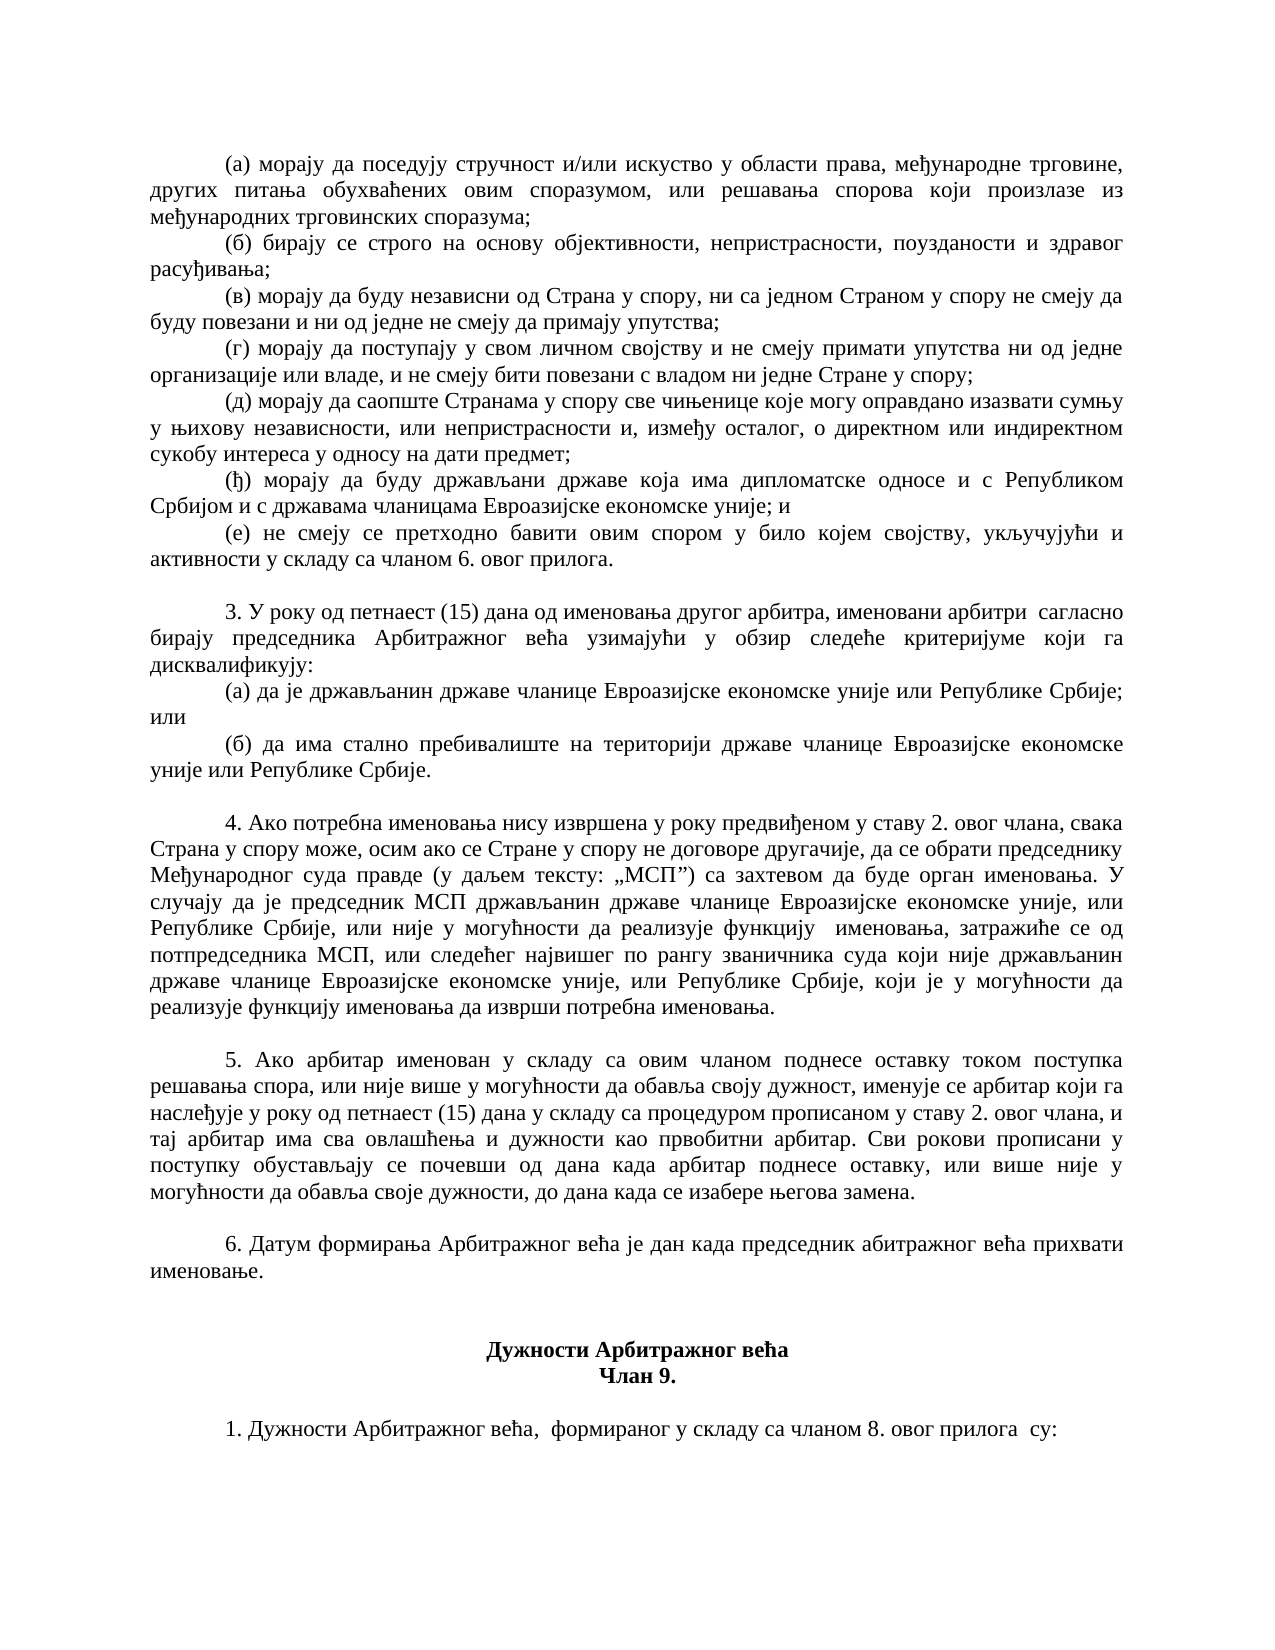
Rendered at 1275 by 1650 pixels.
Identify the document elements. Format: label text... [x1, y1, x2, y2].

text (б) бирају се строго на основу објективности, непристрасности, поузданости и здравог расуђивања; [150, 229, 1125, 282]
text Дужности Арбитражног већа [150, 1336, 1125, 1362]
text (а) морају да поседују стручност и/или искуство у области права, међународне трговине, других питања обухваћених овим споразумом, или решавања спорова који произлазе из међународних трговинских споразума; [150, 150, 1125, 229]
text Члан 9. [150, 1362, 1125, 1389]
text 6. Датум формирања Арбитражног већа је дан када председник абитражног већа прихвати именовање. [150, 1231, 1125, 1283]
text (г) морају да поступају у свом личном својству и не смеју примати упутства ни од једне организације или владе, и не смеју бити повезани с владом ни једне Стране у спору; [150, 334, 1125, 387]
text (ђ) морају да буду држављани државе која има дипломатске односе и с Републиком Србијом и с државама чланицама Евроазијске економске уније; и [150, 466, 1125, 519]
text (в) морају да буду независни од Страна у спору, ни са једном Страном у спору не смеју да буду повезани и ни од једне не смеју да примају упутства; [150, 282, 1125, 334]
text (д) морају да саопште Странама у спору све чињенице које могу оправдано изазвати сумњу у њихову независности, или непристрасности и, између осталог, о директном или индиректном сукобу интереса у односу на дати предмет; [150, 387, 1125, 466]
text 1. Дужности Арбитражног већа, формираног у складу са чланом 8. овог прилога су: [150, 1415, 1125, 1441]
text (а) да је држављанин државе чланице Евроазијске економске уније или Републике Србије; или [150, 677, 1125, 730]
text 3. У року од петнаест (15) дана од именовања другог арбитра, именовани арбитри сагласно бирају председника Арбитражног већа узимајући у обзир следеће критеријуме који га дисквалификују: [150, 598, 1125, 677]
text (е) не смеју се претходно бавити овим спором у било којем својству, укључујући и активности у складу са чланом 6. овог прилога. [150, 519, 1125, 572]
text 4. Ако потребна именовања нису извршена у року предвиђеном у ставу 2. овог члана, свака Страна у спору може, осим ако се Стране у спору не договоре другачије, да се обрати председнику Међународног суда правде (у даљем тексту: „МСП”) са захтевом да буде орган именовања. У случају да је председник МСП држављанин државе чланице Евроазијске економске уније, или Републике Србије, или није у могућности да реализује функцију именовања, затражиће се од потпредседника МСП, или следећег највишег по рангу званичника суда који није држављанин државе чланице Евроазијске економске уније, или Републике Србије, који је у могућности да реализује функцију именовања да изврши потребна именовања. [150, 809, 1125, 1020]
text (б) да има стално пребивалиште на територији државе чланице Евроазијске економске уније или Републике Србије. [150, 730, 1125, 782]
text 5. Ако арбитар именован у складу са овим чланом поднесе оставку током поступка решавања спора, или није више у могућности да обавља своју дужност, именује се арбитар који га наслеђује у року од петнаест (15) дана у складу са процедуром прописаном у ставу 2. овог члана, и тај арбитар има сва овлашћења и дужности као првобитни арбитар. Сви рокови прописани у поступку обустављају се почевши од дана када арбитар поднесе оставку, или више није у могућности да обавља своје дужности, до дана када се изабере његова замена. [150, 1046, 1125, 1204]
